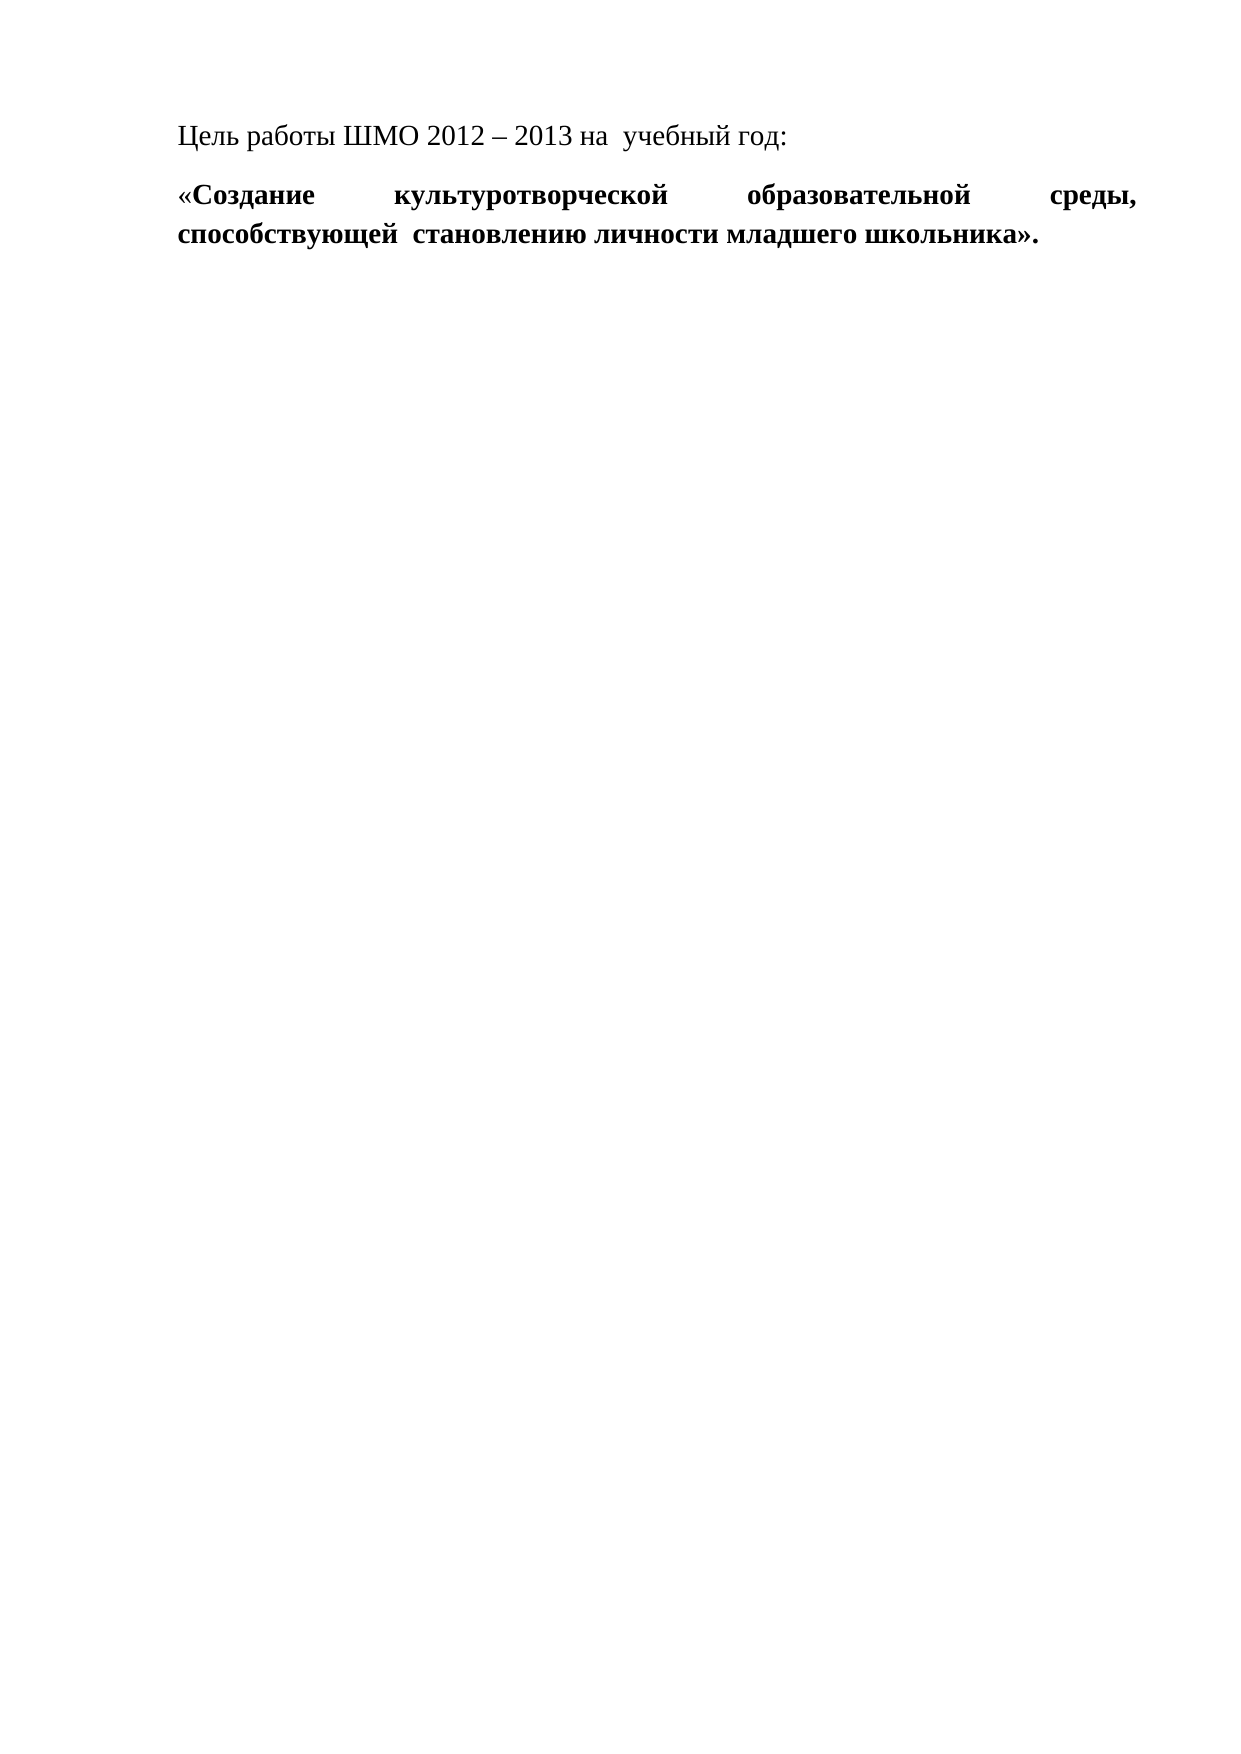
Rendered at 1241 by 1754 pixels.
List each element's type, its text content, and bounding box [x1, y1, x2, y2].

text «Создание культуротворческой образовательной среды, способствующей становлению личности младшего школьника». [177, 177, 1137, 249]
text Цель работы ШМО 2012 – 2013 на учебный год: [177, 118, 1137, 152]
